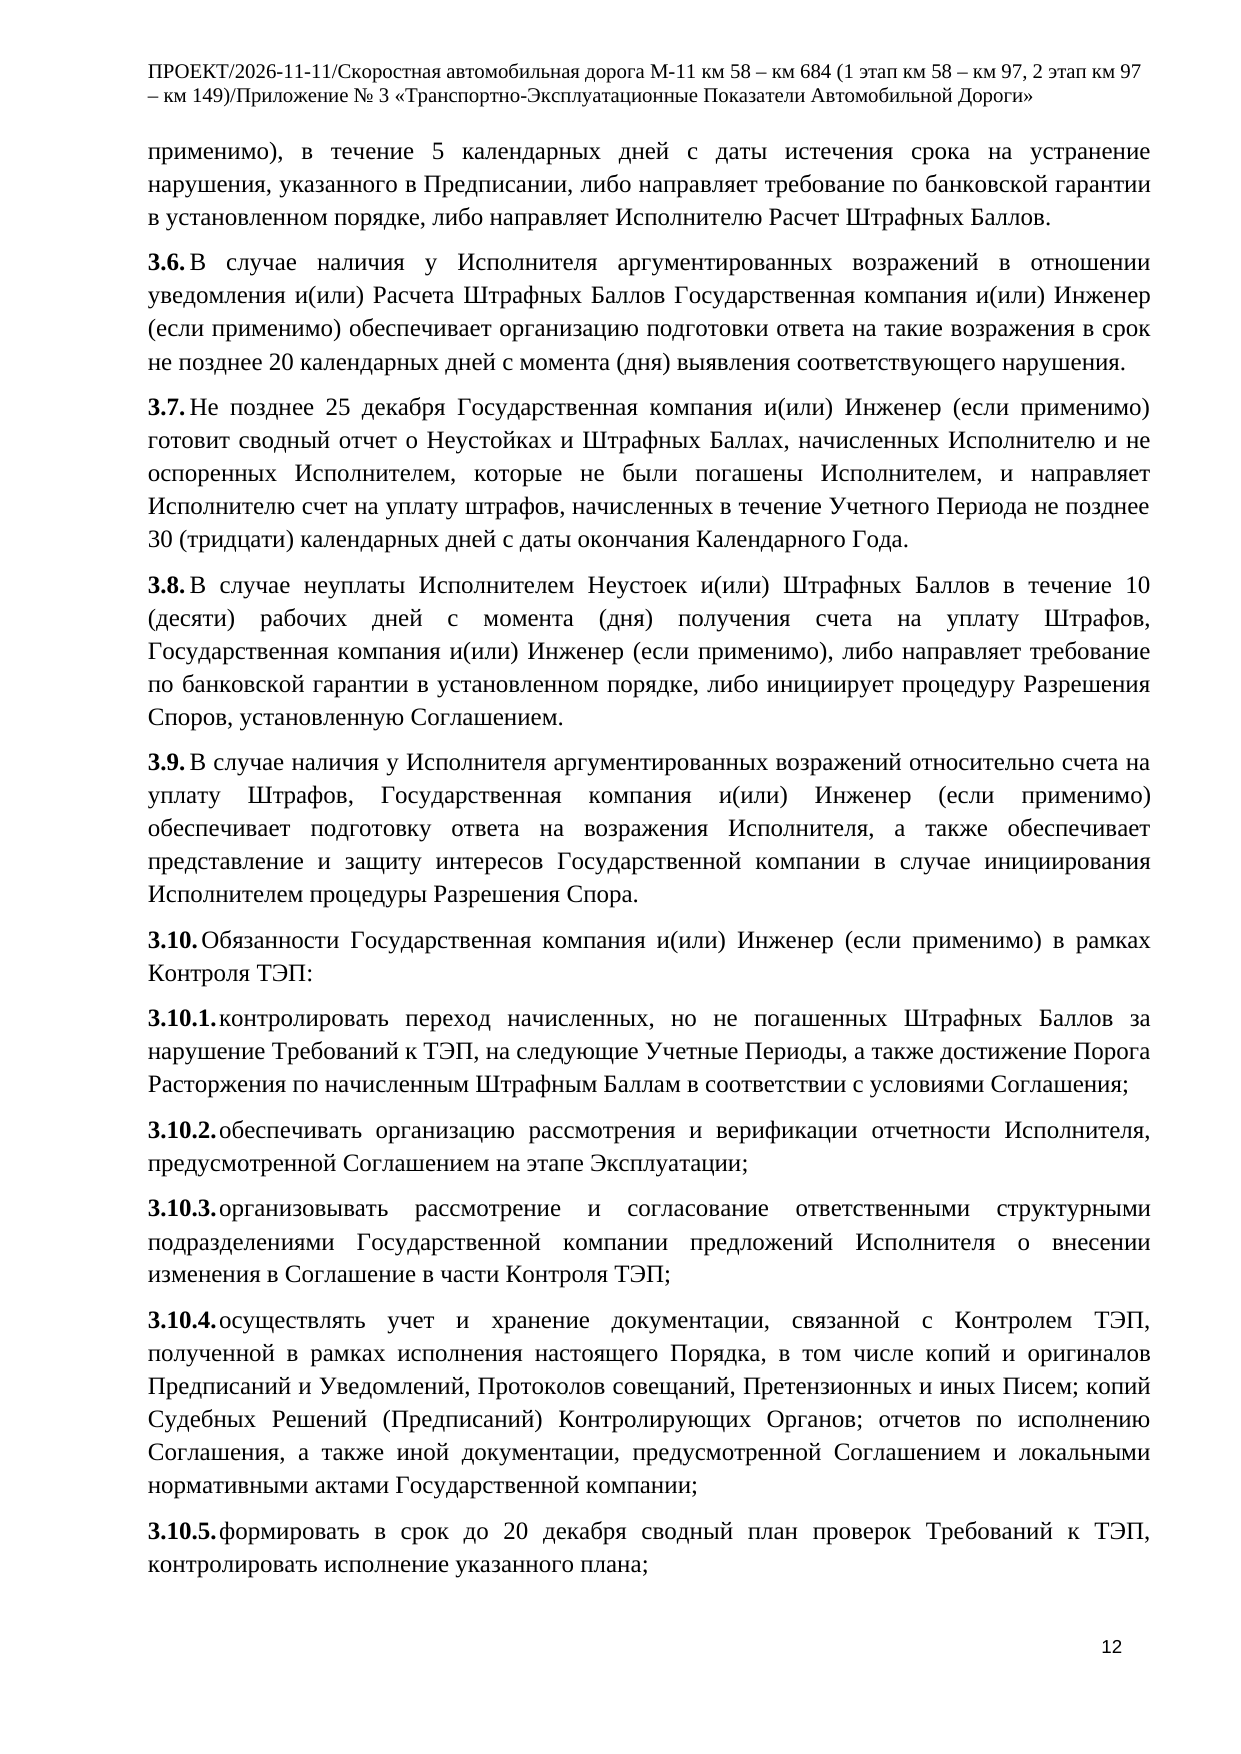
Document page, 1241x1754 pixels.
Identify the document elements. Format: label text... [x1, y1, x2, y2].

text 3.7. Не позднее 25 декабря Государственная компания и(или) Инженер (если применимо) готовит сводный отчет о Неустойках и Штрафных Баллах, начисленных Исполнителю и не оспоренных Исполнителем, которые не были погашены Исполнителем, и направляет Исполнителю счет на уплату штрафов, начисленных в течение Учетного Периода не позднее 30 (тридцати) календарных дней с даты окончания Календарного Года. [148, 392, 1152, 553]
text 3.6. В случае наличия у Исполнителя аргументированных возражений в отношении уведомления и(или) Расчета Штрафных Баллов Государственная компания и(или) Инженер (если применимо) обеспечивает организацию подготовки ответа на такие возражения в срок не позднее 20 календарных дней с момента (дня) выявления соответствующего нарушения. [148, 247, 1152, 375]
text 3.8. В случае неуплаты Исполнителем Неустоек и(или) Штрафных Баллов в течение 10 (десяти) рабочих дней с момента (дня) получения счета на уплату Штрафов, Государственная компания и(или) Инженер (если применимо), либо направляет требование по банковской гарантии в установленном порядке, либо инициирует процедуру Разрешения Споров, установленную Соглашением. [148, 570, 1152, 731]
text 3.9. В случае наличия у Исполнителя аргументированных возражений относительно счета на уплату Штрафов, Государственная компания и(или) Инженер (если применимо) обеспечивает подготовку ответа на возражения Исполнителя, а также обеспечивает представление и защиту интересов Государственной компании в случае инициирования Исполнителем процедуры Разрешения Спора. [148, 747, 1152, 908]
text 3.10. Обязанности Государственная компания и(или) Инженер (если применимо) в рамках Контроля ТЭП: [148, 925, 1152, 987]
text 3.10.2. обеспечивать организацию рассмотрения и верификации отчетности Исполнителя, предусмотренной Соглашением на этапе Эксплуатации; [148, 1115, 1152, 1177]
text 3.10.3. организовывать рассмотрение и согласование ответственными структурными подразделениями Государственной компании предложений Исполнителя о внесении изменения в Соглашение в части Контроля ТЭП; [148, 1193, 1152, 1288]
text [148, 136, 1152, 231]
text 3.10.4. осуществлять учет и хранение документации, связанной с Контролем ТЭП, полученной в рамках исполнения настоящего Порядка, в том числе копий и оригиналов Предписаний и Уведомлений, Протоколов совещаний, Претензионных и иных Писем; копий Судебных Решений (Предписаний) Контролирующих Органов; отчетов по исполнению Соглашения, а также иной документации, предусмотренной Соглашением и локальными нормативными актами Государственной компании; [148, 1305, 1152, 1499]
text 3.10.1. контролировать переход начисленных, но не погашенных Штрафных Баллов за нарушение Требований к ТЭП, на следующие Учетные Периоды, а также достижение Порога Расторжения по начисленным Штрафным Баллам в соответствии с условиями Соглашения; [148, 1003, 1152, 1098]
text 3.10.5. формировать в срок до 20 декабря сводный план проверок Требований к ТЭП, контролировать исполнение указанного плана; [148, 1516, 1152, 1577]
